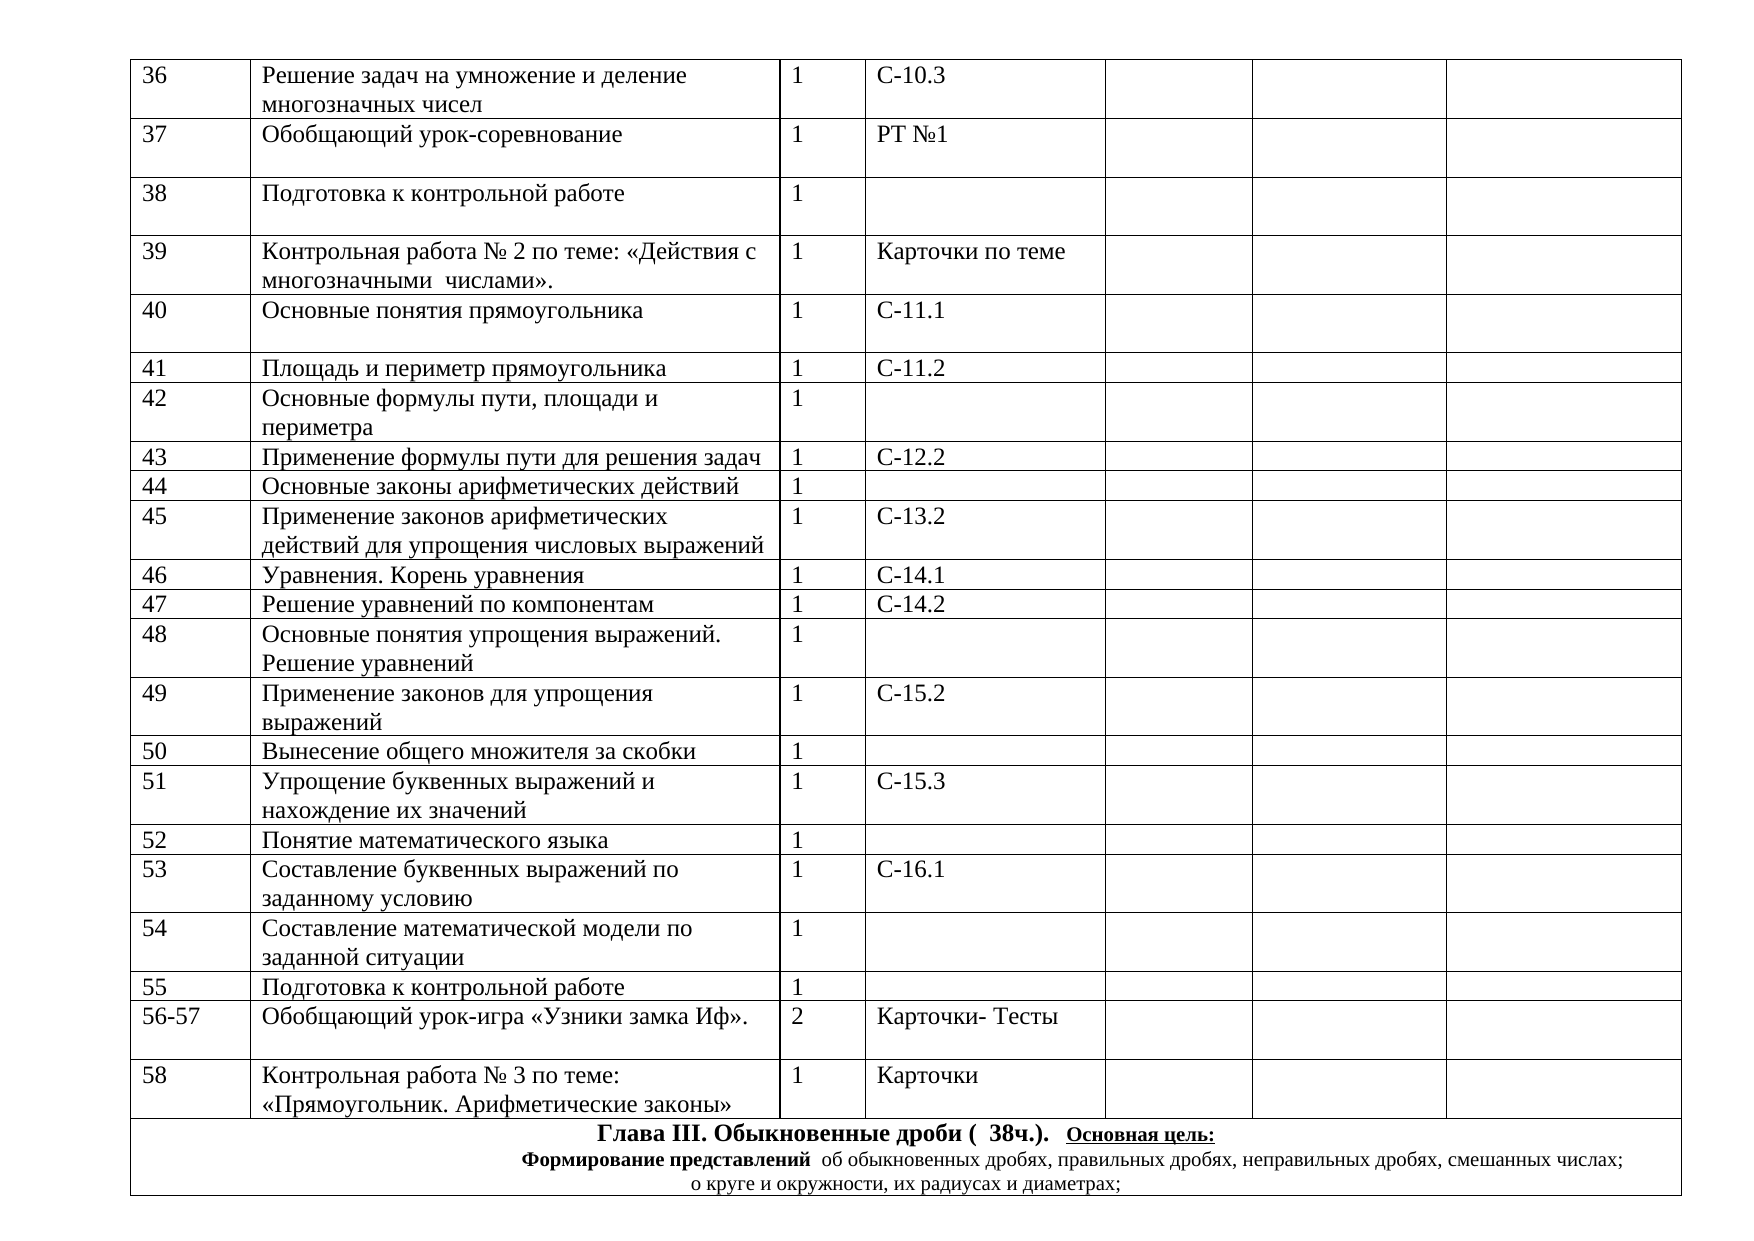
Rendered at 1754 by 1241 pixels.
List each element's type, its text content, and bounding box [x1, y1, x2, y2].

table_cell [1253, 678, 1446, 735]
table_cell [1447, 178, 1681, 235]
table_cell 1 [781, 60, 865, 118]
table_cell [866, 383, 1105, 441]
table_cell 1 [781, 353, 865, 382]
table_cell Основные формулы пути, площади и периметра [251, 383, 779, 441]
table_cell С-12.2 [866, 442, 1105, 470]
table_cell 53 [131, 855, 250, 912]
table_cell 44 [131, 471, 250, 500]
table_cell [1253, 855, 1446, 912]
table_cell С-11.1 [866, 295, 1105, 352]
table_cell [1253, 1060, 1446, 1117]
table_cell 54 [131, 913, 250, 971]
table_cell [1253, 825, 1446, 853]
table_cell 45 [131, 501, 250, 559]
table_cell 36 [131, 60, 250, 118]
table_cell Основные понятия прямоугольника [251, 295, 779, 352]
table_cell [1106, 855, 1252, 912]
table_cell [1106, 353, 1252, 382]
table_cell Подготовка к контрольной работе [251, 972, 779, 1000]
table_cell 47 [131, 590, 250, 618]
table_cell [1106, 678, 1252, 735]
table_cell Основные законы арифметических действий [251, 471, 779, 500]
table_cell 55 [131, 972, 250, 1000]
table_cell С-14.2 [866, 590, 1105, 618]
table_cell [1106, 766, 1252, 824]
table_cell 1 [781, 236, 865, 294]
table_cell [1447, 353, 1681, 382]
table_cell 2 [781, 1001, 865, 1059]
table_cell С-10.3 [866, 60, 1105, 118]
table_cell 1 [781, 619, 865, 677]
table_cell [1447, 119, 1681, 177]
table_cell [1253, 619, 1446, 677]
table_cell [1253, 60, 1446, 118]
table_cell Карточки [866, 1060, 1105, 1117]
table_cell [1447, 590, 1681, 618]
table_cell [1253, 736, 1446, 765]
table_cell [1447, 972, 1681, 1000]
table_cell Уравнения. Корень уравнения [251, 560, 779, 588]
table_cell 46 [131, 560, 250, 588]
table_cell 1 [781, 678, 865, 735]
table_cell 52 [131, 825, 250, 853]
table_cell 49 [131, 678, 250, 735]
table_cell Понятие математического языка [251, 825, 779, 853]
table_cell Обобщающий урок-соревнование [251, 119, 779, 177]
table_cell [1253, 766, 1446, 824]
table_cell Карточки по теме [866, 236, 1105, 294]
table_cell 38 [131, 178, 250, 235]
table_cell [1106, 736, 1252, 765]
table_cell 56-57 [131, 1001, 250, 1059]
table_cell [1106, 178, 1252, 235]
table_cell [866, 972, 1105, 1000]
table_cell 1 [781, 119, 865, 177]
table_cell Основные понятия упрощения выражений. Решение уравнений [251, 619, 779, 677]
table_cell [1447, 1060, 1681, 1117]
table_cell [1253, 1001, 1446, 1059]
table_cell [1106, 1001, 1252, 1059]
table_cell 1 [781, 590, 865, 618]
table_cell 43 [131, 442, 250, 470]
table_cell 1 [781, 501, 865, 559]
table_cell Упрощение буквенных выражений и нахождение их значений [251, 766, 779, 824]
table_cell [131, 1119, 1681, 1195]
table_cell [1106, 972, 1252, 1000]
table_cell 1 [781, 383, 865, 441]
table_cell [866, 471, 1105, 500]
table_cell [1447, 383, 1681, 441]
table_cell Применение формулы пути для решения задач [251, 442, 779, 470]
table_cell Обобщающий урок-игра «Узники замка Иф». [251, 1001, 779, 1059]
table_cell [1106, 119, 1252, 177]
table_cell [1253, 560, 1446, 588]
table_cell Карточки- Тесты [866, 1001, 1105, 1059]
table_cell 1 [781, 825, 865, 853]
table_cell [1106, 825, 1252, 853]
table_cell [1106, 471, 1252, 500]
table_cell [1447, 766, 1681, 824]
table_cell [1447, 442, 1681, 470]
table_cell [1106, 1060, 1252, 1117]
table_cell [1106, 619, 1252, 677]
table_cell 1 [781, 1060, 865, 1117]
table_cell С-15.3 [866, 766, 1105, 824]
table_cell 41 [131, 353, 250, 382]
table_cell [1447, 471, 1681, 500]
table_cell 51 [131, 766, 250, 824]
table_cell [1447, 295, 1681, 352]
table_cell [1106, 295, 1252, 352]
table_cell С-15.2 [866, 678, 1105, 735]
table_cell 1 [781, 178, 865, 235]
table_cell [1447, 855, 1681, 912]
table_cell Площадь и периметр прямоугольника [251, 353, 779, 382]
table_cell Контрольная работа № 3 по теме: «Прямоугольник. Арифметические законы» [251, 1060, 779, 1117]
table_cell [866, 619, 1105, 677]
table_cell [1106, 501, 1252, 559]
table_cell [1447, 619, 1681, 677]
table_cell Решение задач на умножение и деление многозначных чисел [251, 60, 779, 118]
table_cell 37 [131, 119, 250, 177]
table_cell [1447, 60, 1681, 118]
table_cell 39 [131, 236, 250, 294]
table_cell 1 [781, 736, 865, 765]
table_cell Контрольная работа № 2 по теме: «Действия с многозначными числами». [251, 236, 779, 294]
table_cell 50 [131, 736, 250, 765]
table_cell 1 [781, 766, 865, 824]
table_cell 40 [131, 295, 250, 352]
table_cell 1 [781, 442, 865, 470]
table_cell [1253, 590, 1446, 618]
table_cell [866, 736, 1105, 765]
table_cell [1447, 913, 1681, 971]
table_cell [1447, 825, 1681, 853]
table_cell [1253, 178, 1446, 235]
table_cell [1253, 353, 1446, 382]
table_cell [1253, 119, 1446, 177]
table_cell Составление буквенных выражений по заданному условию [251, 855, 779, 912]
table_cell 1 [781, 471, 865, 500]
table_cell 1 [781, 295, 865, 352]
table_cell 1 [781, 855, 865, 912]
table_cell Подготовка к контрольной работе [251, 178, 779, 235]
table_cell Составление математической модели по заданной ситуации [251, 913, 779, 971]
table_cell [1253, 471, 1446, 500]
table_cell Решение уравнений по компонентам [251, 590, 779, 618]
table_cell 48 [131, 619, 250, 677]
table_cell С-16.1 [866, 855, 1105, 912]
table_cell 1 [781, 972, 865, 1000]
table_cell [1447, 501, 1681, 559]
table_cell [866, 913, 1105, 971]
table_cell [1106, 913, 1252, 971]
table_cell 42 [131, 383, 250, 441]
table_cell Вынесение общего множителя за скобки [251, 736, 779, 765]
table_cell Применение законов арифметических действий для упрощения числовых выражений [251, 501, 779, 559]
table_cell [1106, 560, 1252, 588]
table_cell С-11.2 [866, 353, 1105, 382]
table_cell [1253, 501, 1446, 559]
table_cell [866, 825, 1105, 853]
table_cell РТ №1 [866, 119, 1105, 177]
table_cell [1106, 590, 1252, 618]
table_cell 1 [781, 560, 865, 588]
table_cell [1253, 913, 1446, 971]
table_cell [1447, 560, 1681, 588]
table_cell [1447, 736, 1681, 765]
table_cell Применение законов для упрощения выражений [251, 678, 779, 735]
table_cell [1106, 60, 1252, 118]
table_cell С-14.1 [866, 560, 1105, 588]
table_cell [1106, 383, 1252, 441]
table_cell [1106, 236, 1252, 294]
table_cell [1106, 442, 1252, 470]
table_cell [1253, 236, 1446, 294]
table_cell [1253, 383, 1446, 441]
table_cell [1447, 1001, 1681, 1059]
table_cell С-13.2 [866, 501, 1105, 559]
table_cell [1447, 236, 1681, 294]
table_cell [866, 178, 1105, 235]
table_cell [1253, 972, 1446, 1000]
table_cell 58 [131, 1060, 250, 1117]
table_cell [1253, 442, 1446, 470]
table_cell 1 [781, 913, 865, 971]
table_cell [1253, 295, 1446, 352]
table_cell [1447, 678, 1681, 735]
